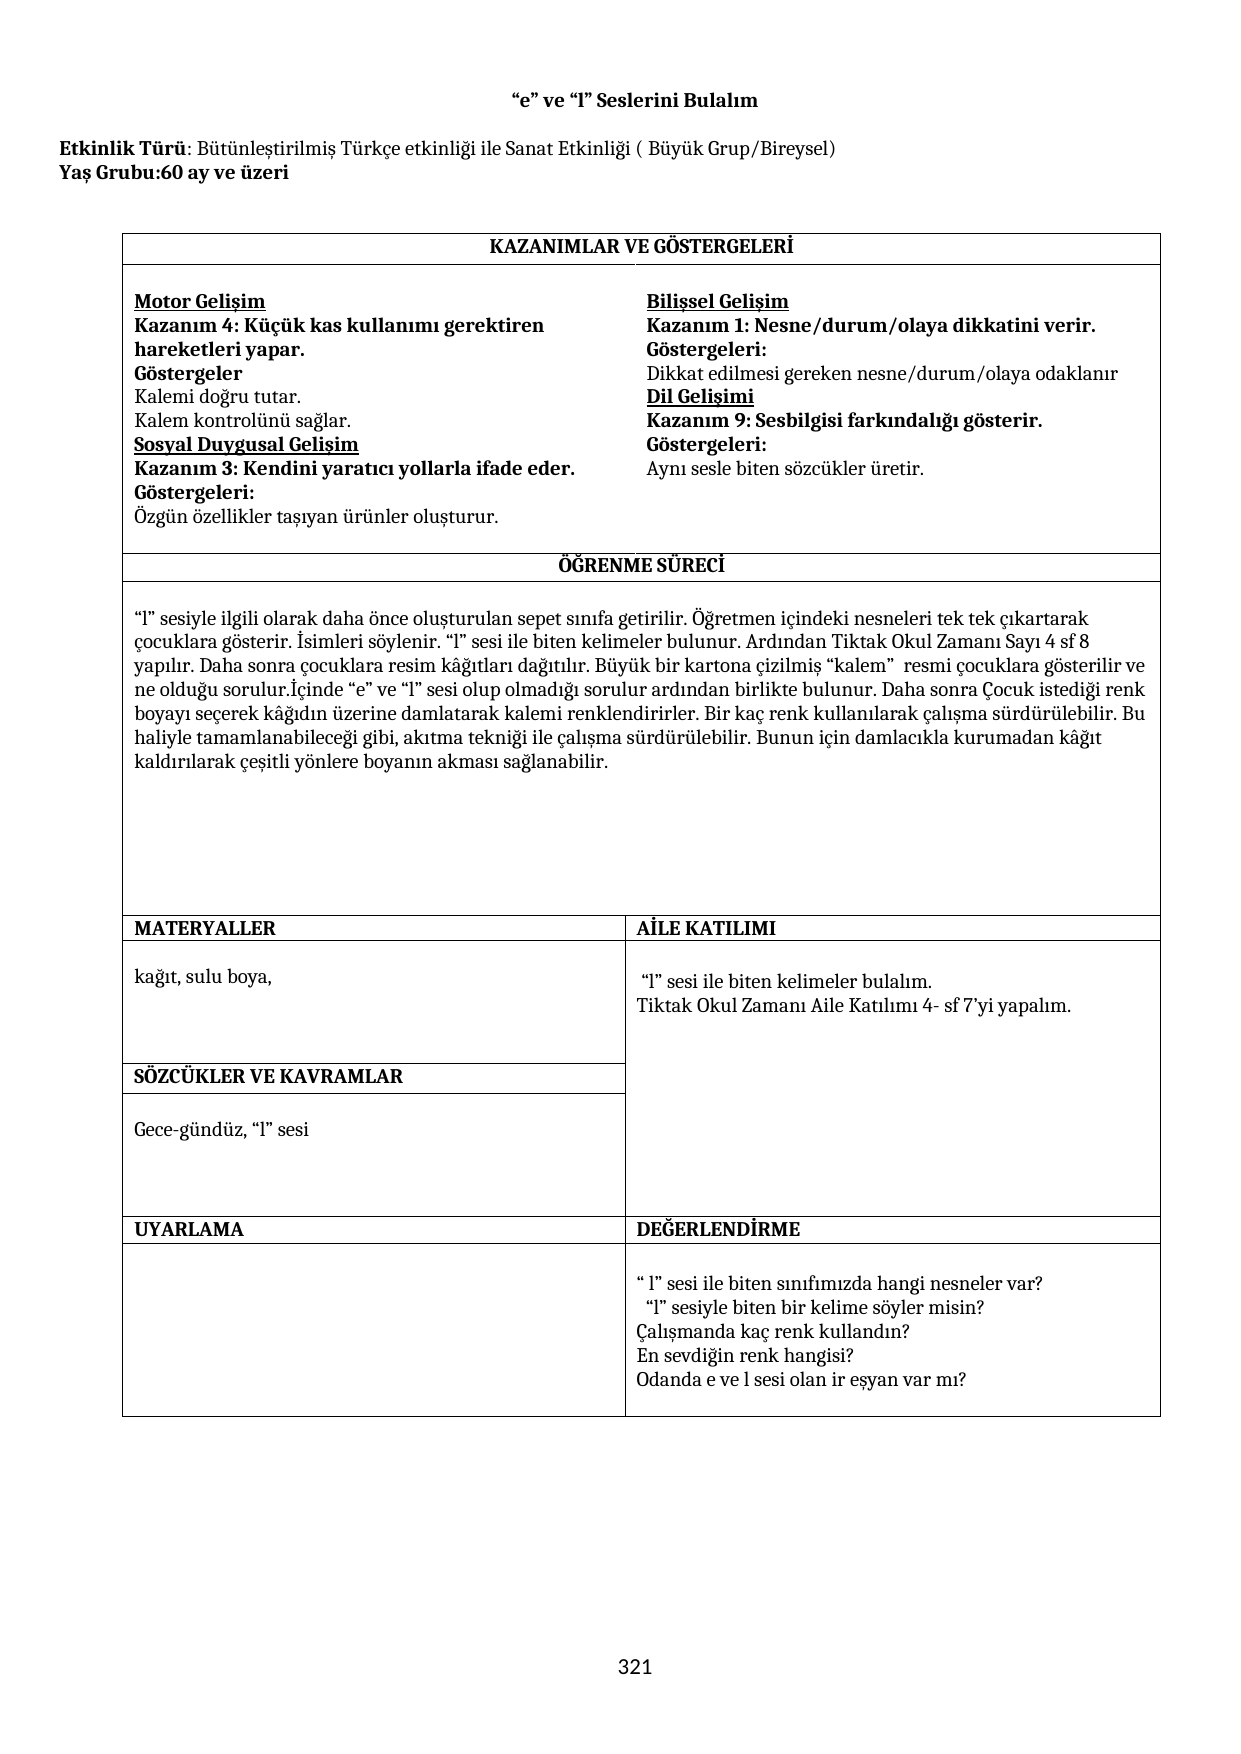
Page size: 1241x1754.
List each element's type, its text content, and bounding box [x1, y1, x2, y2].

table_cell Gece-gündüz, “l” sesi [123, 1094, 625, 1216]
table_cell ÖĞRENME SÜRECİ [123, 554, 1160, 581]
table_cell SÖZCÜKLER VE KAVRAMLAR [123, 1064, 625, 1093]
text Yaş Grubu:60 ay ve üzeri [59, 161, 1211, 185]
table_cell AİLE KATILIMI [626, 916, 1160, 940]
table_cell UYARLAMA [123, 1217, 625, 1243]
table_cell “ l” sesi ile biten sınıfımızda hangi nesneler var? “l” sesiyle biten bir kelime söyler misin? Çalışmanda kaç renk kullandın? En sevdiğin renk hangisi? Odanda e ve l sesi olan ir eşyan var mı? [626, 1244, 1160, 1416]
table_header KAZANIMLAR VE GÖSTERGELERİ [123, 234, 1160, 264]
table_cell MATERYALLER [123, 916, 625, 940]
table_cell Motor Gelişim Kazanım 4: Küçük kas kullanımı gerektiren hareketleri yapar. Göstergeler Kalemi doğru tutar. Kalem kontrolünü sağlar. Sosyal Duygusal Gelişim Kazanım 3: Kendini yaratıcı yollarla ifade eder. Göstergeleri: Özgün özellikler taşıyan ürünler oluşturur. [123, 265, 635, 553]
table_cell “l” sesi ile biten kelimeler bulalım. Tiktak Okul Zamanı Aile Katılımı 4- sf 7’yi yapalım. [626, 941, 1160, 1216]
text Etkinlik Türü: Bütünleştirilmiş Türkçe etkinliği ile Sanat Etkinliği ( Büyük Grup/Bireysel) [59, 137, 1211, 161]
table_cell [123, 1244, 625, 1416]
table_cell “l” sesiyle ilgili olarak daha önce oluşturulan sepet sınıfa getirilir. Öğretmen içindeki nesneleri tek tek çıkartarak çocuklara gösterir. İsimleri söylenir. “l” sesi ile biten kelimeler bulunur. Ardından Tiktak Okul Zamanı Sayı 4 sf 8 yapılır. Daha sonra çocuklara resim kâğıtları dağıtılır. Büyük bir kartona çizilmiş “kalem” resmi çocuklara gösterilir ve ne olduğu sorulur.İçinde “e” ve “l” sesi olup olmadığı sorulur ardından birlikte bulunur. Daha sonra Çocuk istediği renk boyayı seçerek kâğıdın üzerine damlatarak kalemi renklendirirler. Bir kaç renk kullanılarak çalışma sürdürülebilir. Bu haliyle tamamlanabileceği gibi, akıtma tekniği ile çalışma sürdürülebilir. Bunun için damlacıkla kurumadan kâğıt kaldırılarak çeşitli yönlere boyanın akması sağlanabilir. [123, 582, 1160, 915]
table_cell kağıt, sulu boya, [123, 941, 625, 1063]
table_cell DEĞERLENDİRME [626, 1217, 1160, 1243]
table_cell Bilişsel Gelişim Kazanım 1: Nesne/durum/olaya dikkatini verir. Göstergeleri: Dikkat edilmesi gereken nesne/durum/olaya odaklanır Dil Gelişimi Kazanım 9: Sesbilgisi farkındalığı gösterir. Göstergeleri: Aynı sesle biten sözcükler üretir. [636, 265, 1160, 553]
text “e” ve “l” Seslerini Bulalım [59, 89, 1211, 113]
